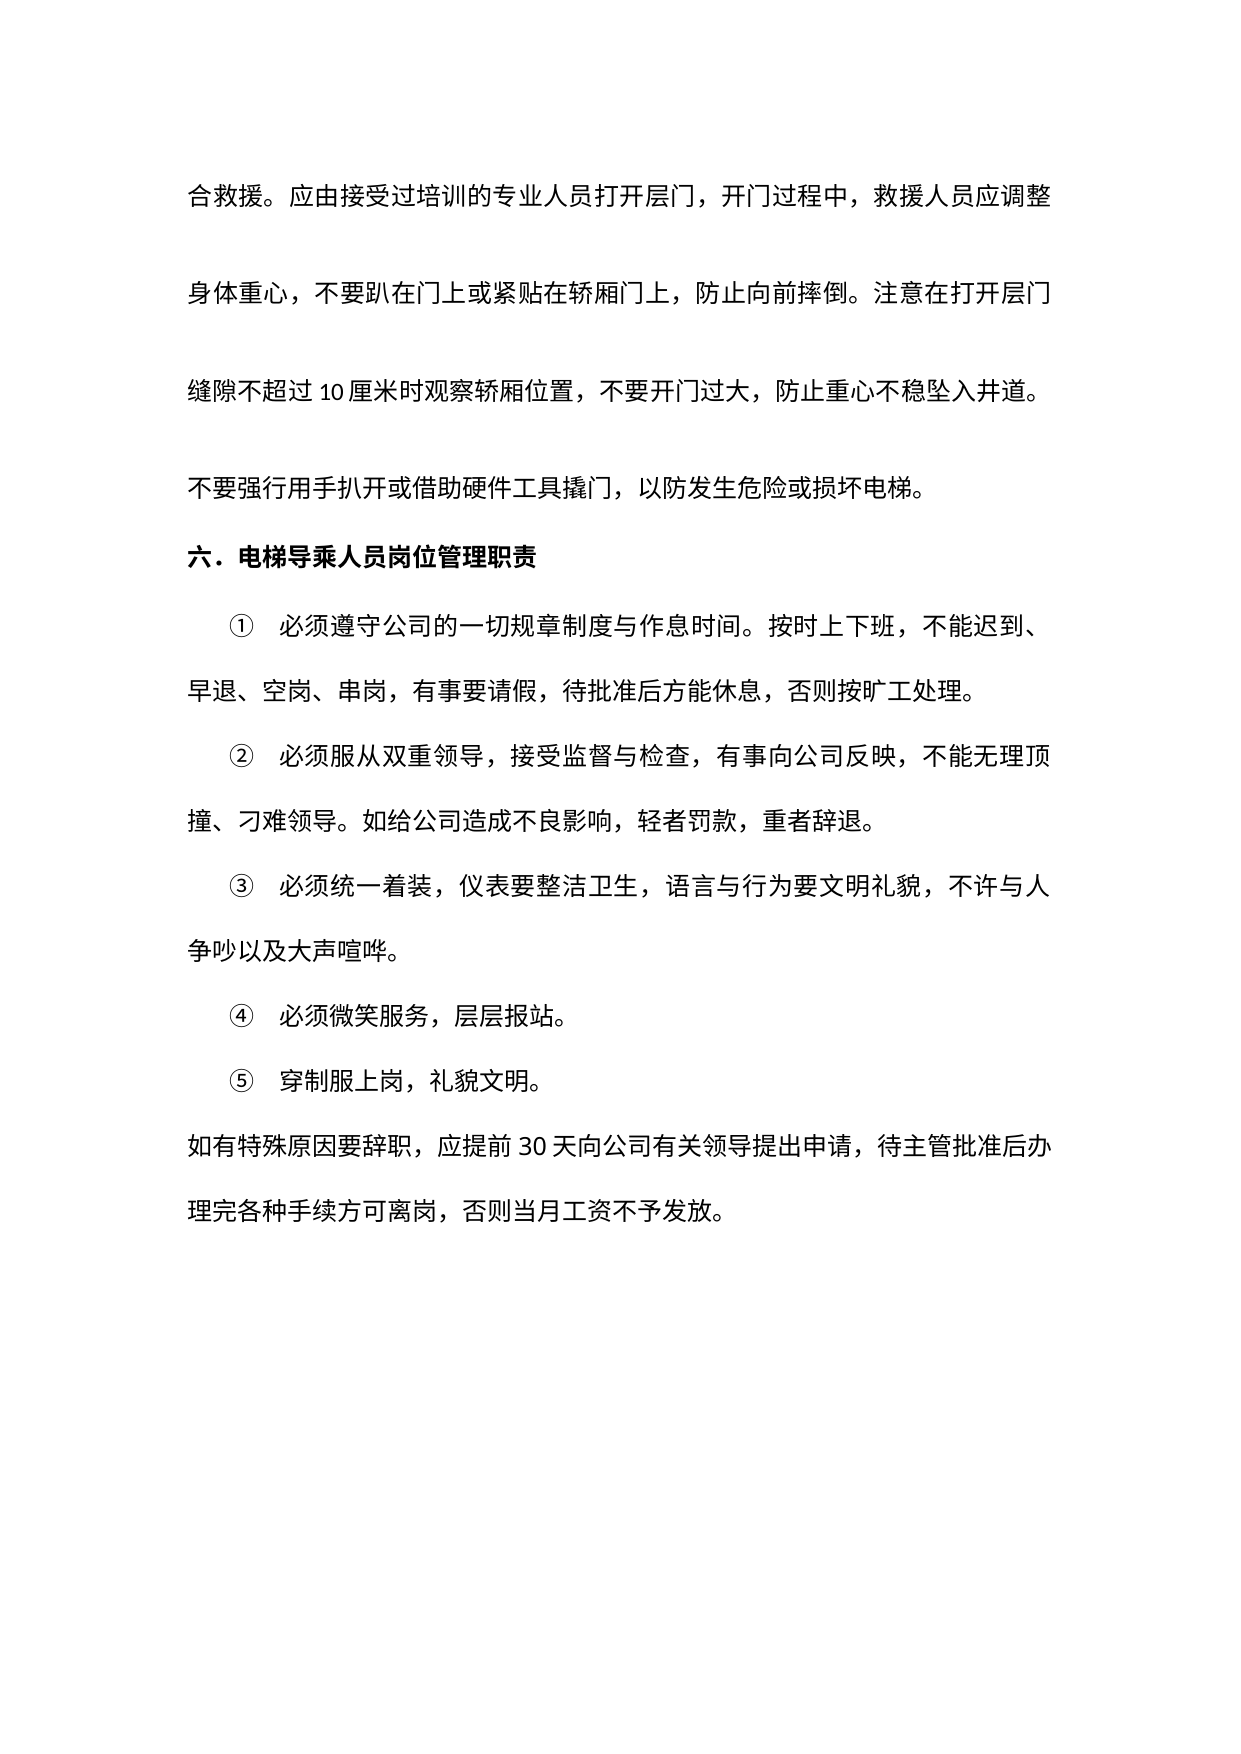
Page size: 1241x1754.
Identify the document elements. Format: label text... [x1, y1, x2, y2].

text 六．电梯导乘人员岗位管理职责 [187, 538, 1053, 574]
list 穿制服上岗，礼貌文明。 [187, 1047, 1053, 1112]
text 如有特殊原因要辞职，应提前30天向公司有关领导提出申请，待主管批准后办理完各种手续方可离岗，否则当月工资不予发放。 [187, 1112, 1053, 1242]
list 必须服从双重领导，接受监督与检查，有事向公司反映，不能无理顶撞、刁难领导。如给公司造成不良影响，轻者罚款，重者辞退。 [187, 722, 1053, 852]
list 必须统一着装，仪表要整洁卫生，语言与行为要文明礼貌，不许与人争吵以及大声喧哗。 [187, 852, 1053, 982]
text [187, 162, 1053, 519]
list 必须微笑服务，层层报站。 [187, 982, 1053, 1047]
list 必须遵守公司的一切规章制度与作息时间。按时上下班，不能迟到、早退、空岗、串岗，有事要请假，待批准后方能休息，否则按旷工处理。 [187, 592, 1053, 722]
